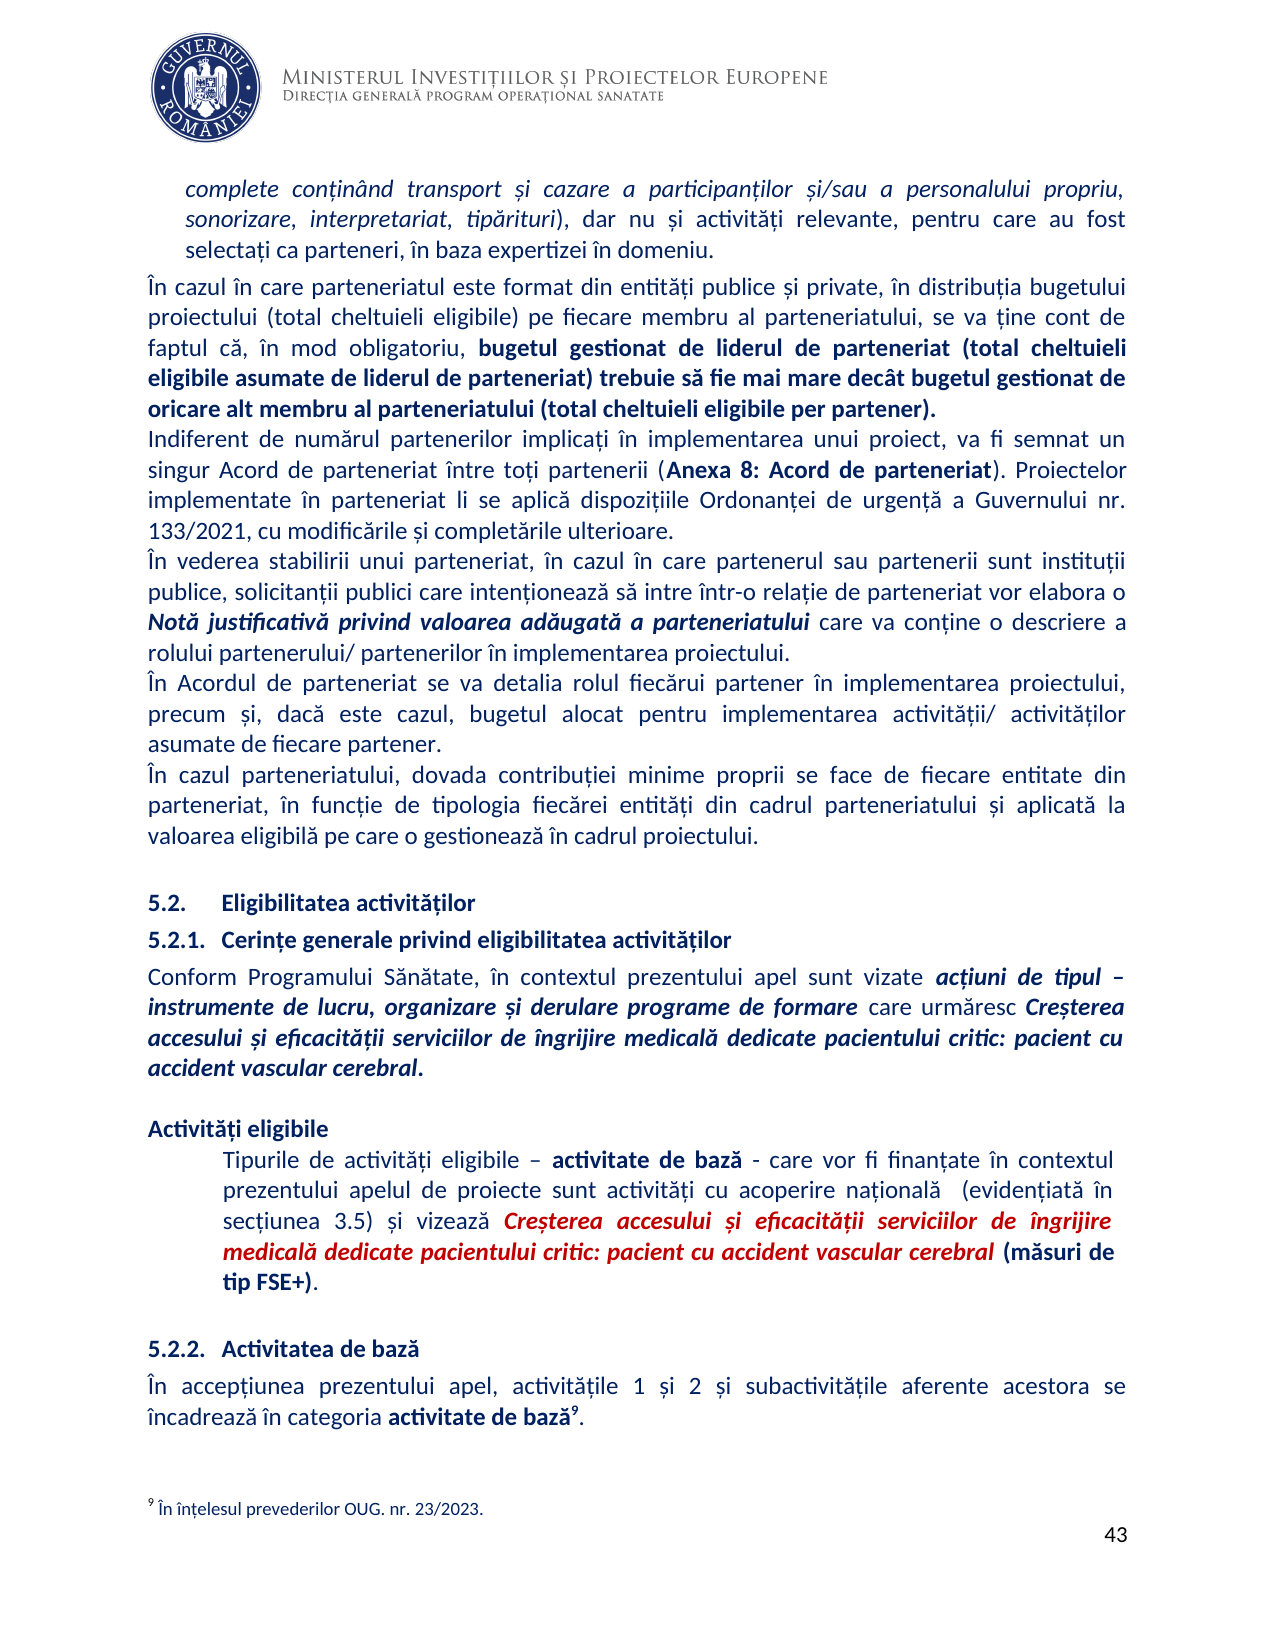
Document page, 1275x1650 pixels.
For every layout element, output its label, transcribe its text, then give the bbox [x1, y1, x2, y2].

text În accepțiunea prezentului apel, activitățile 1 și 2 și subactivitățile aferente acestora se încadrează în categoria activitate de bază. [148, 1370, 1127, 1431]
text În vederea stabilirii unui parteneriat, în cazul în care partenerul sau partenerii sunt instituții publice, solicitanții publici care intenționează să intre într-o relație de parteneriat vor elabora o Notă justificativă privind valoarea adăugată a parteneriatului care va conține o descriere a rolului partenerului/ partenerilor în implementarea proiectului. [148, 545, 1127, 667]
list Cerințe generale privind eligibilitatea activităților [148, 924, 1127, 955]
picture [147, 29, 852, 145]
text În Acordul de parteneriat se va detalia rolul fiecărui partener în implementarea proiectului, precum și, dacă este cazul, bugetul alocat pentru implementarea activității/ activităților asumate de fiecare partener. [148, 667, 1127, 759]
text Indiferent de numărul partenerilor implicați în implementarea unui proiect, va fi semnat un singur Acord de parteneriat între toți partenerii (Anexa 8: Acord de parteneriat). Proiectelor implementate în parteneriat li se aplică dispozițiile Ordonanței de urgență a Guvernului nr. 133/2021, cu modificările și completările ulterioare. [148, 423, 1127, 545]
text În cazul parteneriatului, dovada contribuției minime proprii se face de fiecare entitate din parteneriat, în funcție de tipologia fiecărei entități din cadrul parteneriatului și aplicată la valoarea eligibilă pe care o gestionează în cadrul proiectului. [148, 759, 1127, 851]
text În cazul în care parteneriatul este format din entități publice și private, în distribuția bugetului proiectului (total cheltuieli eligibile) pe fiecare membru al parteneriatului, se va ține cont de faptul că, în mod obligatoriu, bugetul gestionat de liderul de parteneriat (total cheltuieli eligibile asumate de liderul de parteneriat) trebuie să fie mai mare decât bugetul gestionat de oricare alt membru al parteneriatului (total cheltuieli eligibile per partener). [148, 271, 1127, 423]
text Conform Programului Sănătate, în contextul prezentului apel sunt vizate acțiuni de tipul – instrumente de lucru, organizare și derulare programe de formare care urmăresc Creșterea accesului și eficacității serviciilor de îngrijire medicală dedicate pacientului critic: pacient cu accident vascular cerebral. [148, 961, 1127, 1083]
text Activități eligibile [148, 1113, 1127, 1144]
text Tipurile de activități eligibile – activitate de bază - care vor fi finanțate în contextul prezentului apelul de proiecte sunt activități cu acoperire națională (evidențiată în secțiunea 3.5) și vizează Creșterea accesului și eficacității serviciilor de îngrijire medicală dedicate pacientului critic: pacient cu accident vascular cerebral (măsuri de tip FSE+). [223, 1144, 1115, 1297]
list Eligibilitatea activităților [148, 887, 1127, 918]
list Activitatea de bază [148, 1333, 1127, 1364]
